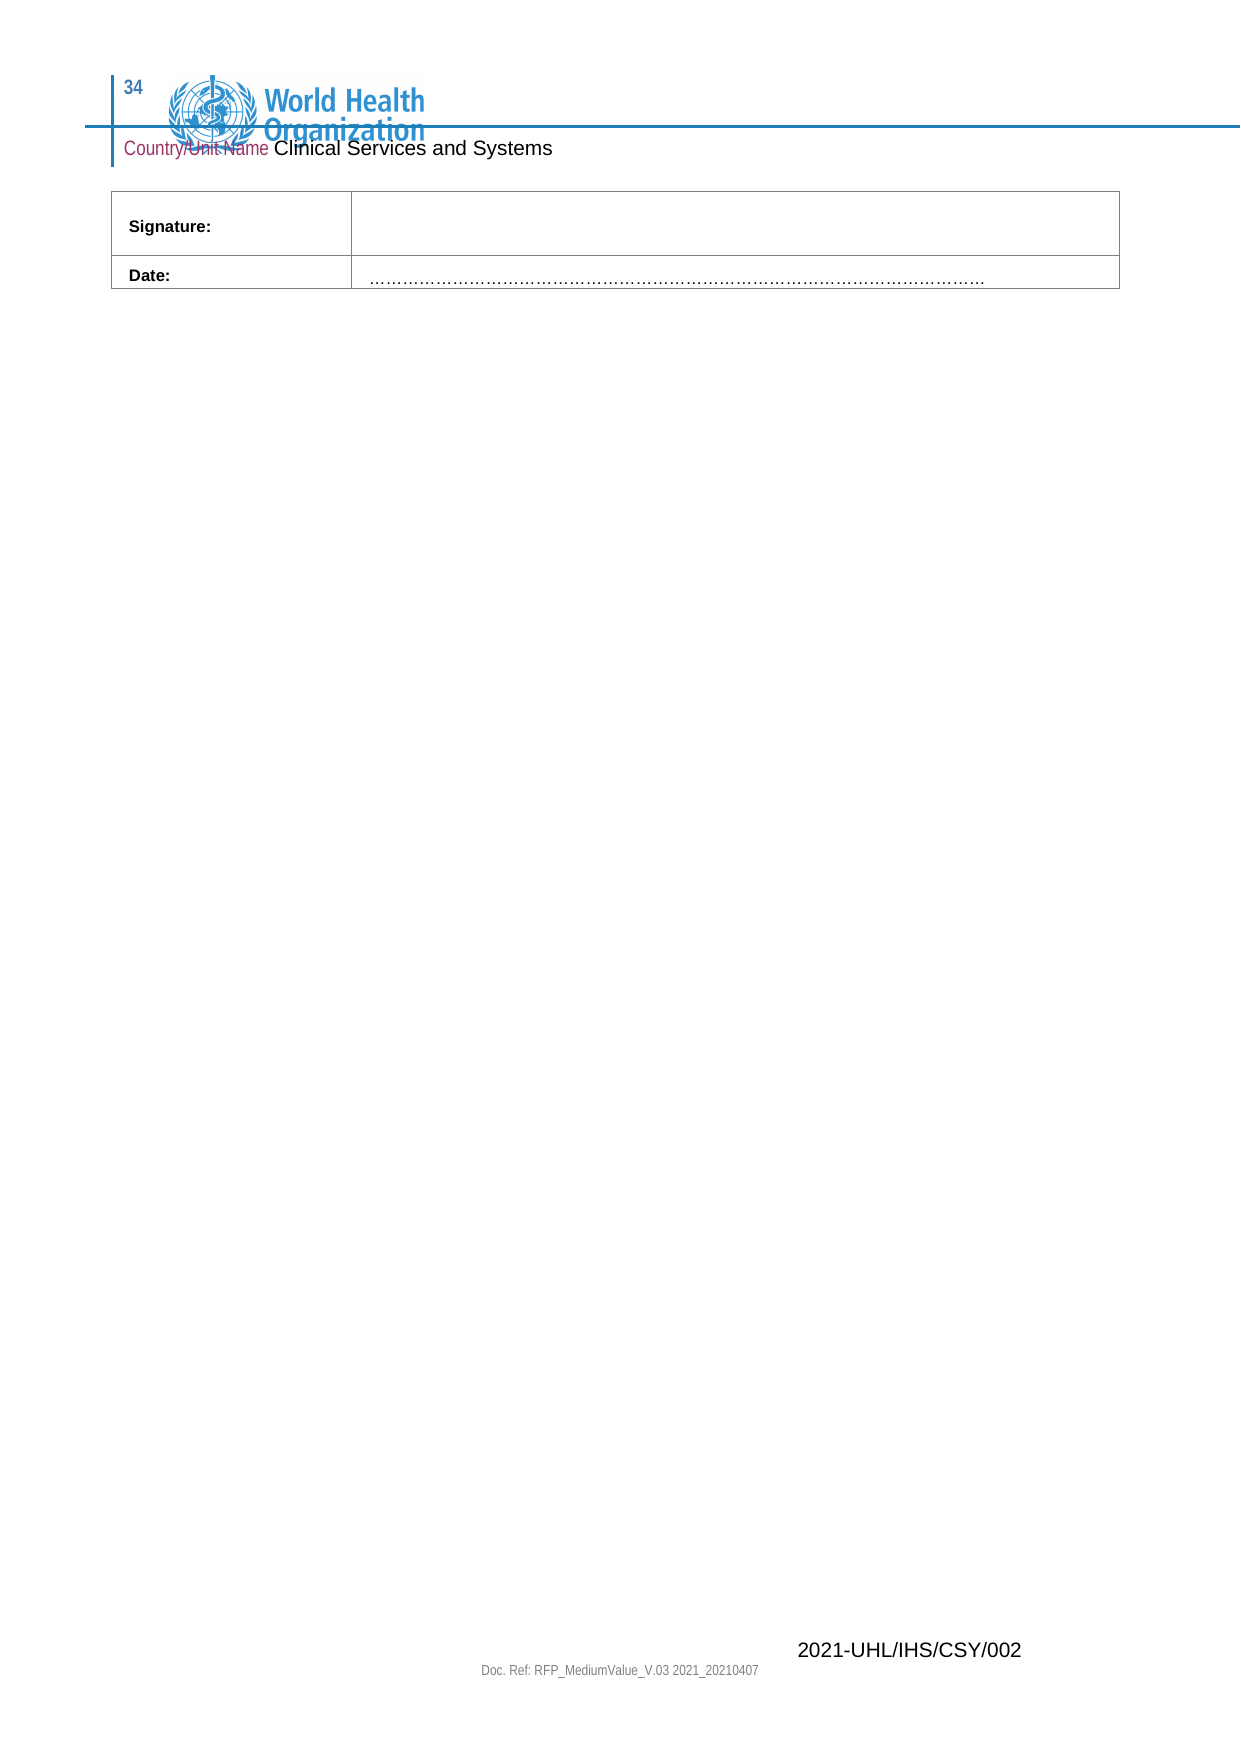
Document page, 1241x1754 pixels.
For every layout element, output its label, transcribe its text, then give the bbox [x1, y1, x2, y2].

table_cell ………………………………………………………………………………………………… [352, 256, 1119, 288]
picture [301, 145, 306, 154]
picture [375, 145, 383, 154]
picture [168, 128, 424, 154]
picture [168, 75, 424, 125]
table_cell [352, 192, 1119, 255]
table_cell Signature: [112, 192, 351, 255]
table_cell Date: [112, 256, 351, 288]
picture [226, 144, 231, 154]
